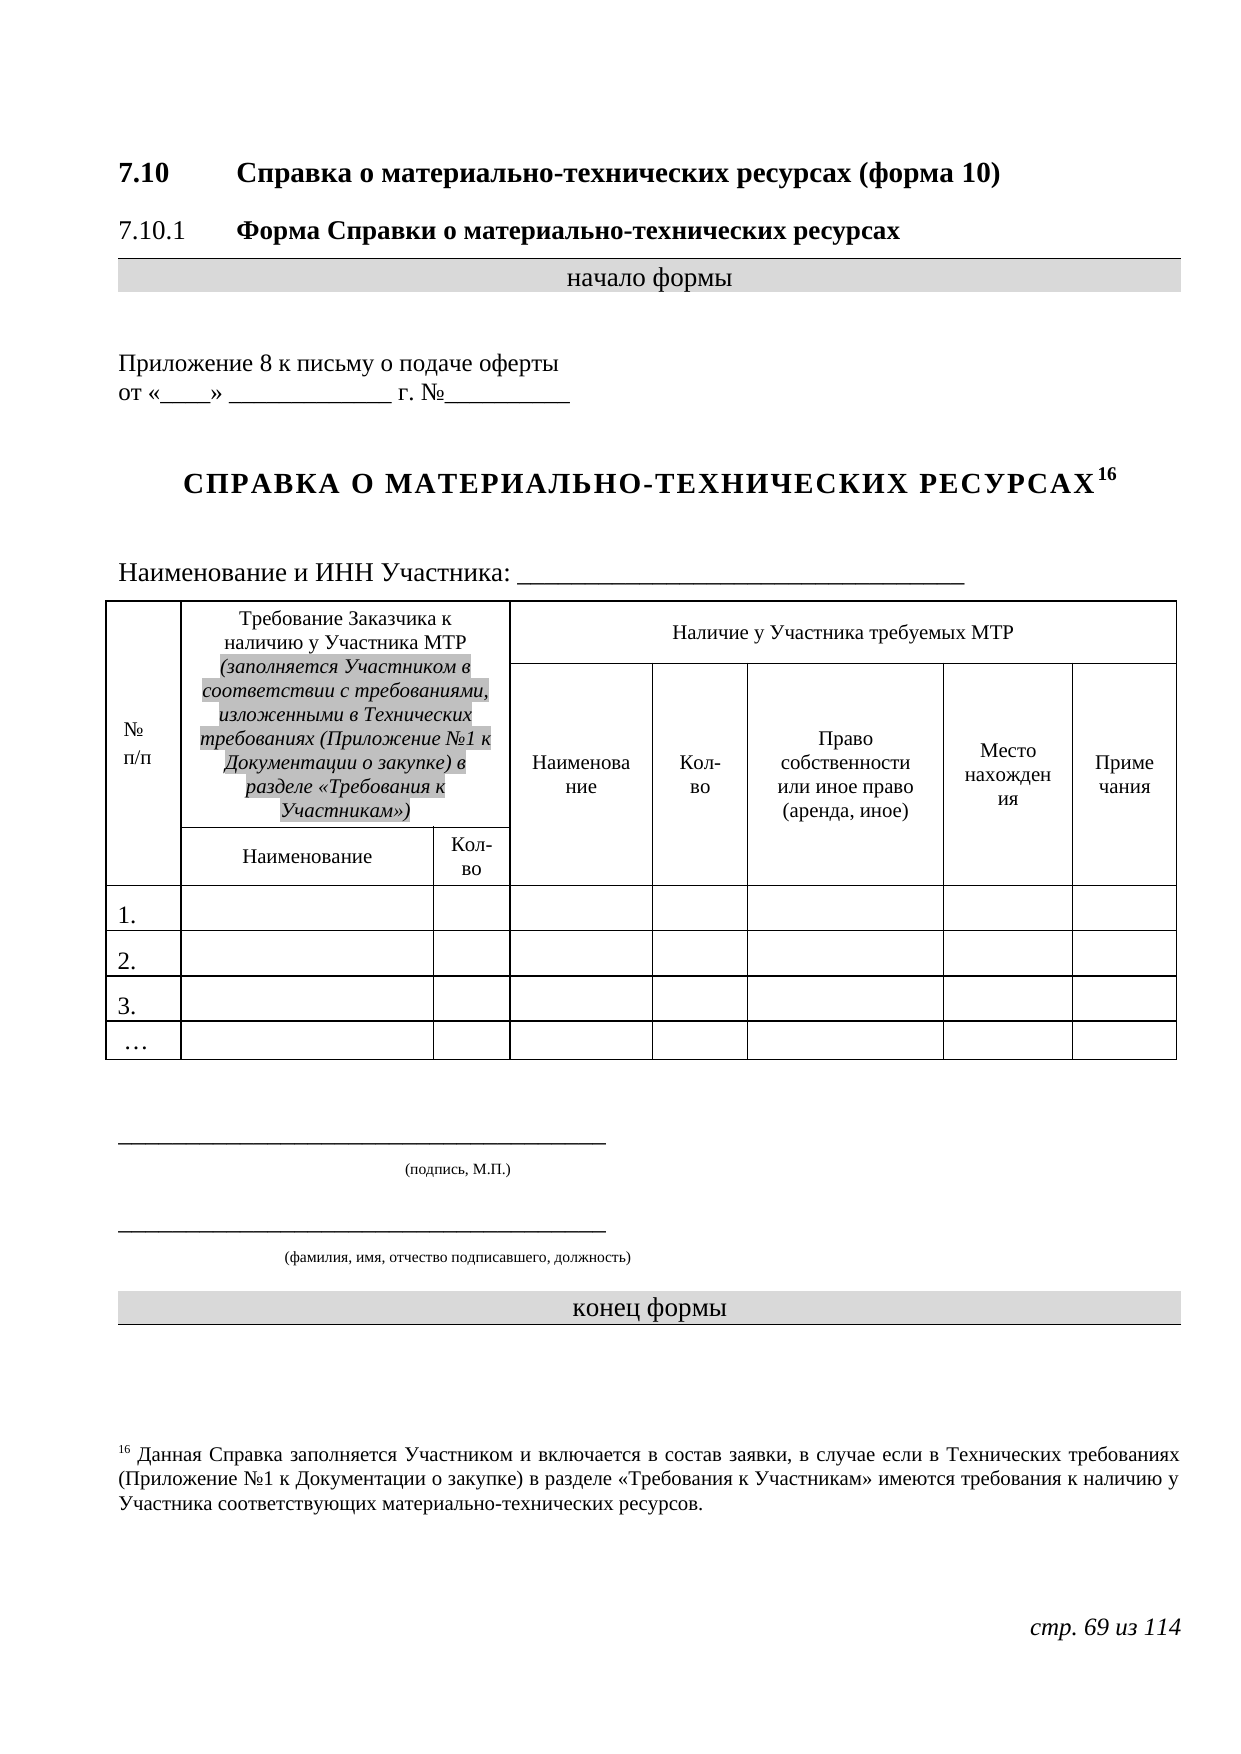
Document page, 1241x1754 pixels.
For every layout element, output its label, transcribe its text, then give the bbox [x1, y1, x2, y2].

text конец формы [118, 1291, 1181, 1324]
table_cell [107, 931, 180, 975]
subtitle Справка о материально-технических ресурсах (форма 10) [118, 156, 1181, 189]
table_cell [944, 1022, 1072, 1059]
table_cell [1073, 1022, 1176, 1059]
table_cell Примечания [1073, 664, 1176, 884]
table_cell Кол-во [434, 828, 509, 884]
table_cell [748, 1022, 943, 1059]
table_cell [182, 931, 433, 975]
table_cell [653, 1022, 747, 1059]
table_header № п/п [107, 602, 180, 884]
table_cell [511, 886, 652, 930]
table_cell [748, 977, 943, 1020]
table_cell [944, 977, 1072, 1020]
table_cell [653, 977, 747, 1020]
table_cell [434, 886, 509, 930]
text ____________________________________ [118, 1116, 1181, 1148]
table_cell … [107, 1022, 180, 1059]
table_cell [1073, 977, 1176, 1020]
text (фамилия, имя, отчество подписавшего, должность) [118, 1247, 797, 1278]
table_cell [748, 886, 943, 930]
table_cell Право собственности или иное право (аренда, иное) [748, 664, 943, 884]
text начало формы [118, 259, 1181, 292]
table_cell [511, 977, 652, 1020]
table_cell [748, 931, 943, 975]
text Справка о материально-технических ресурсах [118, 462, 1181, 500]
text Приложение 8 к письму о подаче оферты от «____» _____________ г. №__________ [118, 348, 1181, 406]
table_cell [107, 977, 180, 1020]
table_cell [434, 931, 509, 975]
text Наименование и ИНН Участника: _________________________________ [118, 556, 1181, 587]
table_header Наличие у Участника требуемых МТР [511, 602, 1176, 663]
table_cell [1073, 886, 1176, 930]
table_cell [434, 1022, 509, 1059]
table_cell Место нахождения [944, 664, 1072, 884]
table_cell Наименование [511, 664, 652, 884]
table_cell [653, 886, 747, 930]
table_cell Кол-во [653, 664, 747, 884]
table_cell Наименование [182, 828, 433, 884]
table_cell [182, 1022, 433, 1059]
table_cell [944, 886, 1072, 930]
table_cell [182, 886, 433, 930]
table_cell [182, 977, 433, 1020]
table_cell [511, 1022, 652, 1059]
table_cell [511, 931, 652, 975]
table_cell [107, 886, 180, 930]
table_cell [434, 977, 509, 1020]
table_cell [653, 931, 747, 975]
text (подпись, М.П.) [118, 1160, 797, 1191]
table_header Требование Заказчика к наличию у Участника МТР (заполняется Участником в соответствии с требованиями, изложенными в Технических требованиях (Приложение №1 к Документации о закупке) в разделе «Требования к Участникам») [182, 602, 509, 826]
text ____________________________________ [118, 1204, 1181, 1235]
table_cell [1073, 931, 1176, 975]
text Форма Справки о материально-технических ресурсах [118, 214, 1181, 245]
table_cell [944, 931, 1072, 975]
